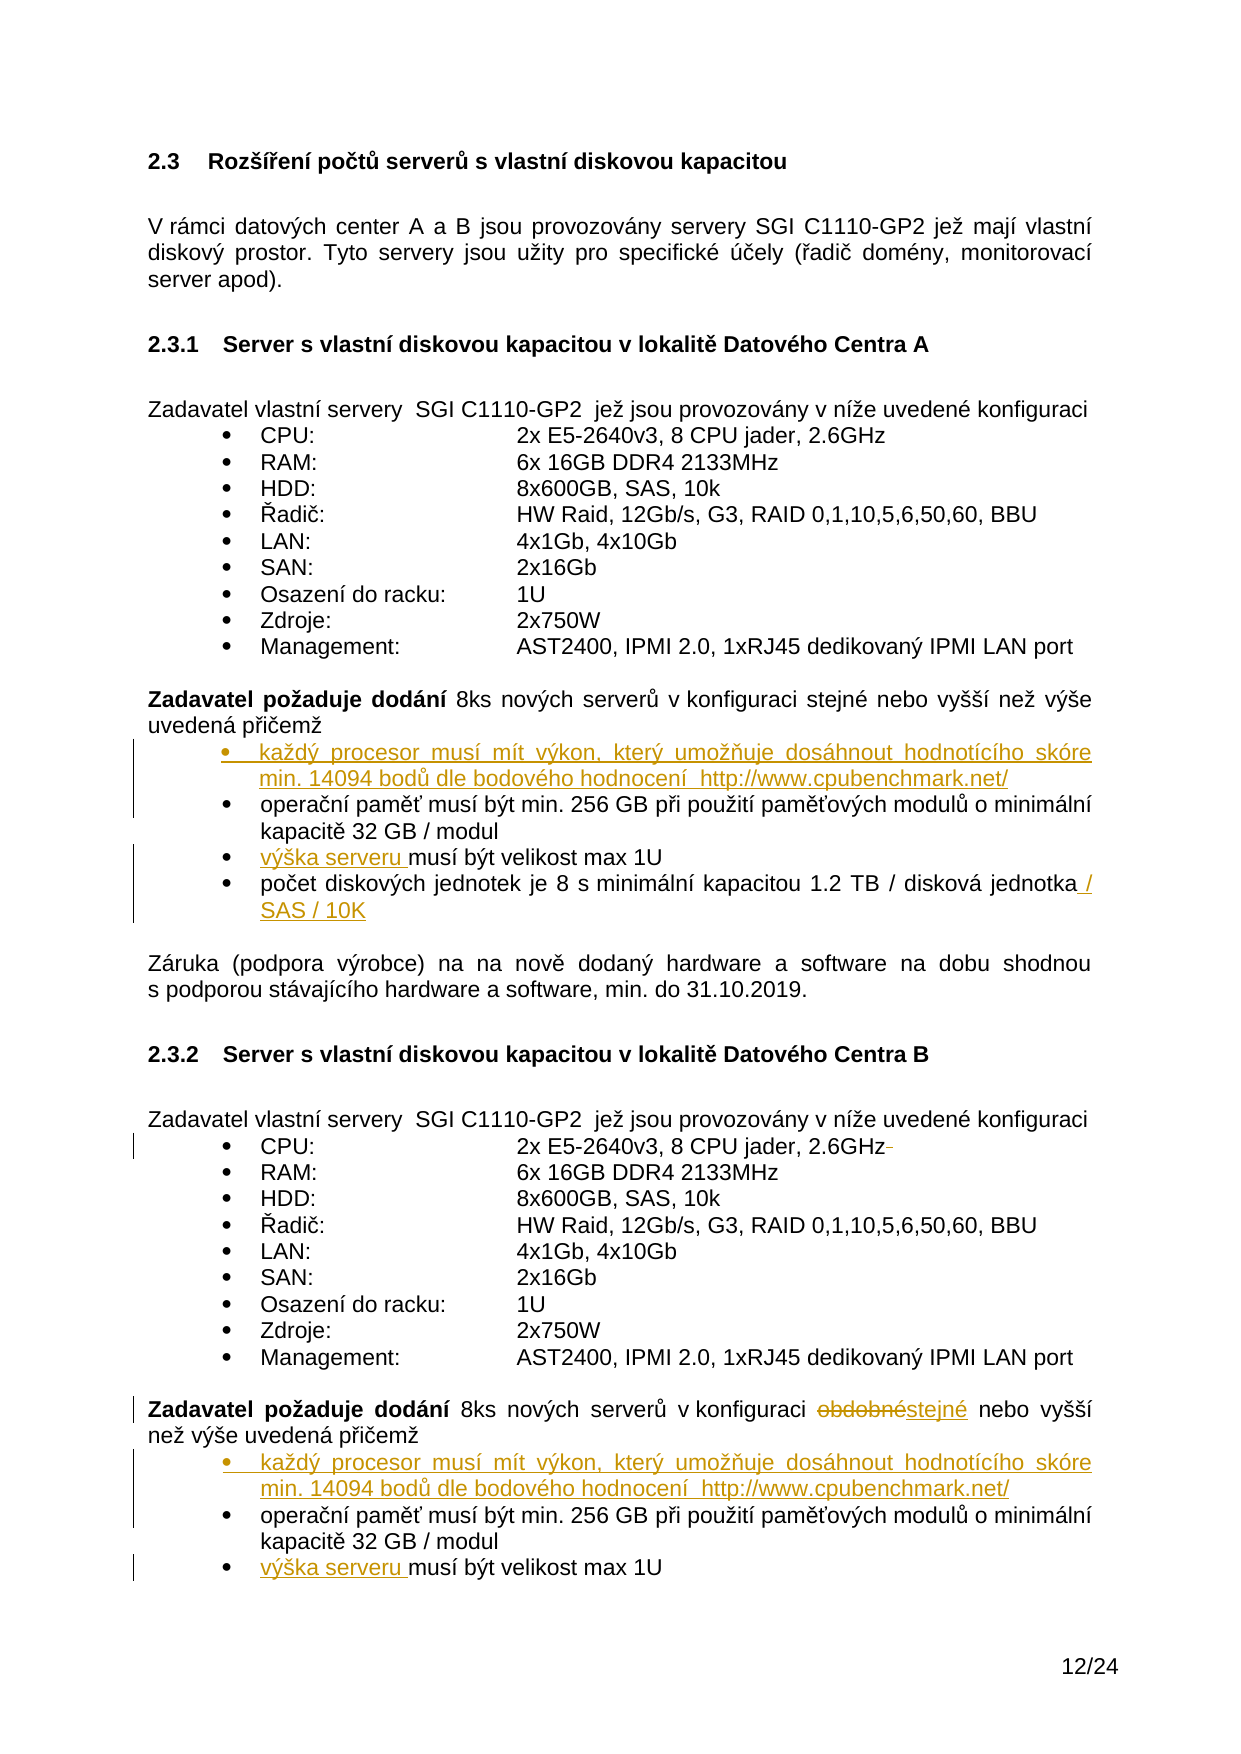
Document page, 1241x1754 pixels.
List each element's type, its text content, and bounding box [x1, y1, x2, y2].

list Osazení do racku: 1U [223, 1291, 1092, 1317]
list operační paměť musí být min. 256 GB při použití paměťových modulů o minimální kapacitě 32 GB / modul [223, 1502, 1092, 1554]
text Zadavatel vlastní servery SGI C1110-GP2 jež jsou provozovány v níže uvedené konfiguraci [148, 396, 1092, 422]
list operační paměť musí být min. 256 GB při použití paměťových modulů o minimální kapacitě 32 GB / modul [223, 791, 1092, 844]
list Management: AST2400, IPMI 2.0, 1xRJ45 dedikovaný IPMI LAN port [223, 1343, 1092, 1370]
list CPU: 2x E5-2640v3, 8 CPU jader, 2.6GHz [223, 422, 1092, 449]
list musí být velikost max 1U [223, 1554, 1092, 1581]
list SAN: 2x16Gb [223, 1264, 1092, 1291]
list Zdroje: 2x750W [223, 607, 1092, 633]
subtitle Server s vlastní diskovou kapacitou v lokalitě Datového Centra A [148, 331, 1092, 357]
list Management: AST2400, IPMI 2.0, 1xRJ45 dedikovaný IPMI LAN port [223, 633, 1092, 659]
list Řadič: HW Raid, 12Gb/s, G3, RAID 0,1,10,5,6,50,60, BBU [223, 1212, 1092, 1238]
list počet diskových jednotek je 8 s minimální kapacitou 1.2 TB / disková jednotka [223, 870, 1092, 923]
list LAN: 4x1Gb, 4x10Gb [223, 1238, 1092, 1264]
list SAN: 2x16Gb [223, 554, 1092, 581]
text Záruka (podpora výrobce) na na nově dodaný hardware a software na dobu shodnou s podporou stávajícího hardware a software, min. do 31.10.2019. [148, 949, 1092, 1002]
list Řadič: HW Raid, 12Gb/s, G3, RAID 0,1,10,5,6,50,60, BBU [223, 501, 1092, 528]
list CPU: 2x E5-2640v3, 8 CPU jader, 2.6GHz [223, 1133, 1092, 1159]
subtitle Rozšíření počtů serverů s vlastní diskovou kapacitou [148, 148, 1092, 174]
text V rámci datových center A a B jsou provozovány servery SGI C1110-GP2 jež mají vlastní diskový prostor. Tyto servery jsou užity pro specifické účely (řadič domény, monitorovací server apod). [148, 213, 1092, 292]
list LAN: 4x1Gb, 4x10Gb [223, 528, 1092, 554]
text Zadavatel požaduje dodání 8ks nových serverů v konfiguraci stejné nebo vyšší než výše uvedená přičemž [148, 686, 1092, 739]
list RAM: 6x 16GB DDR4 2133MHz [223, 1159, 1092, 1185]
list musí být velikost max 1U [223, 844, 1092, 870]
list RAM: 6x 16GB DDR4 2133MHz [223, 449, 1092, 475]
text Zadavatel vlastní servery SGI C1110-GP2 jež jsou provozovány v níže uvedené konfiguraci [148, 1106, 1092, 1133]
list HDD: 8x600GB, SAS, 10k [223, 1185, 1092, 1212]
list Osazení do racku: 1U [223, 581, 1092, 607]
list HDD: 8x600GB, SAS, 10k [223, 475, 1092, 501]
subtitle Server s vlastní diskovou kapacitou v lokalitě Datového Centra B [148, 1041, 1092, 1067]
list Zdroje: 2x750W [223, 1317, 1092, 1343]
text Zadavatel požaduje dodání 8ks nových serverů v konfiguraci nebo vyšší než výše uvedená přičemž [148, 1396, 1092, 1449]
